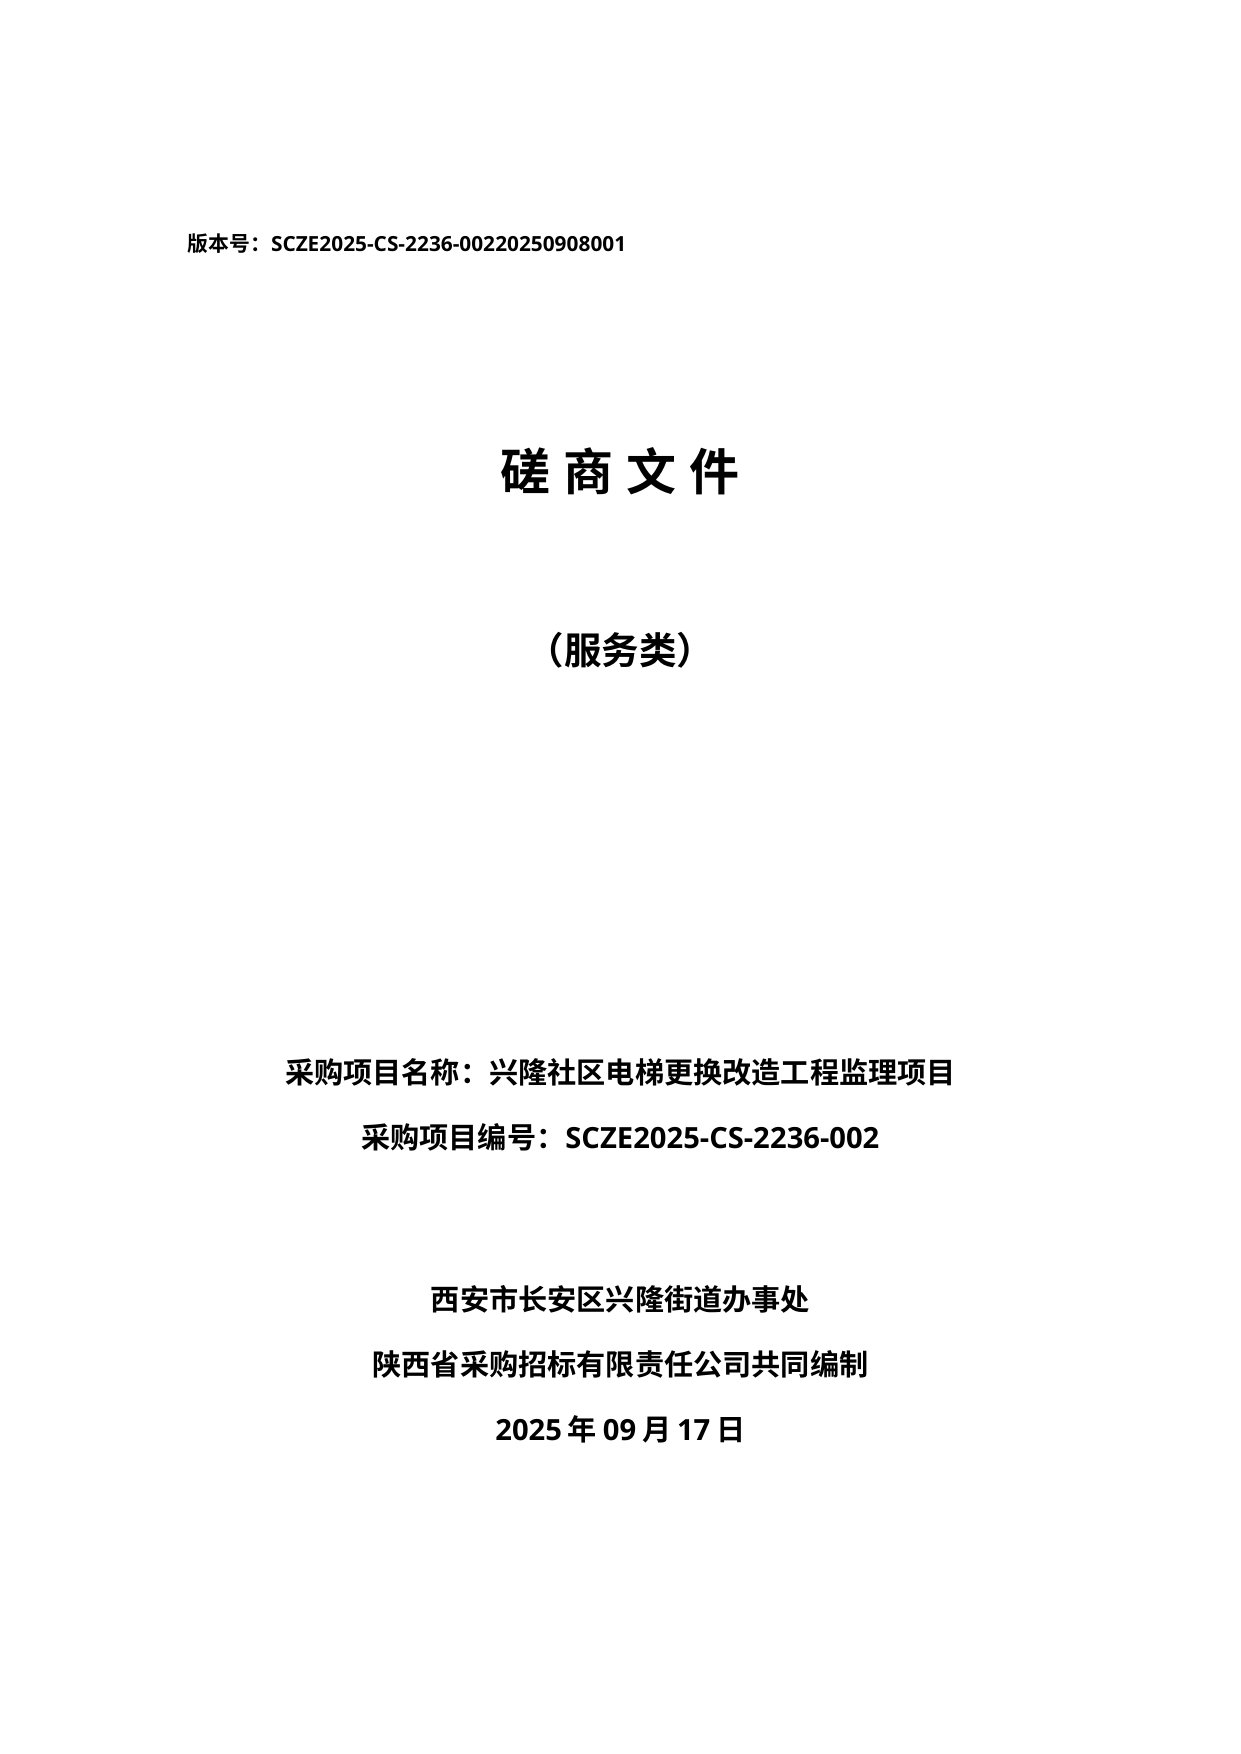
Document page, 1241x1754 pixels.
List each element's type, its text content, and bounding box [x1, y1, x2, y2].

text 西安市长安区兴隆街道办事处 [187, 1267, 1053, 1332]
text （服务类） [187, 617, 1053, 1039]
text 陕西省采购招标有限责任公司共同编制 [187, 1332, 1053, 1397]
text 采购项目名称：兴隆社区电梯更换改造工程监理项目 [187, 1039, 1053, 1104]
text 磋 商 文 件 [187, 422, 1053, 617]
text 采购项目编号：SCZE2025-CS-2236-002 [187, 1104, 1053, 1267]
text 2025年09月17日 [187, 1397, 1053, 1462]
text 版本号：SCZE2025-CS-2236-00220250908001 [187, 227, 1053, 422]
